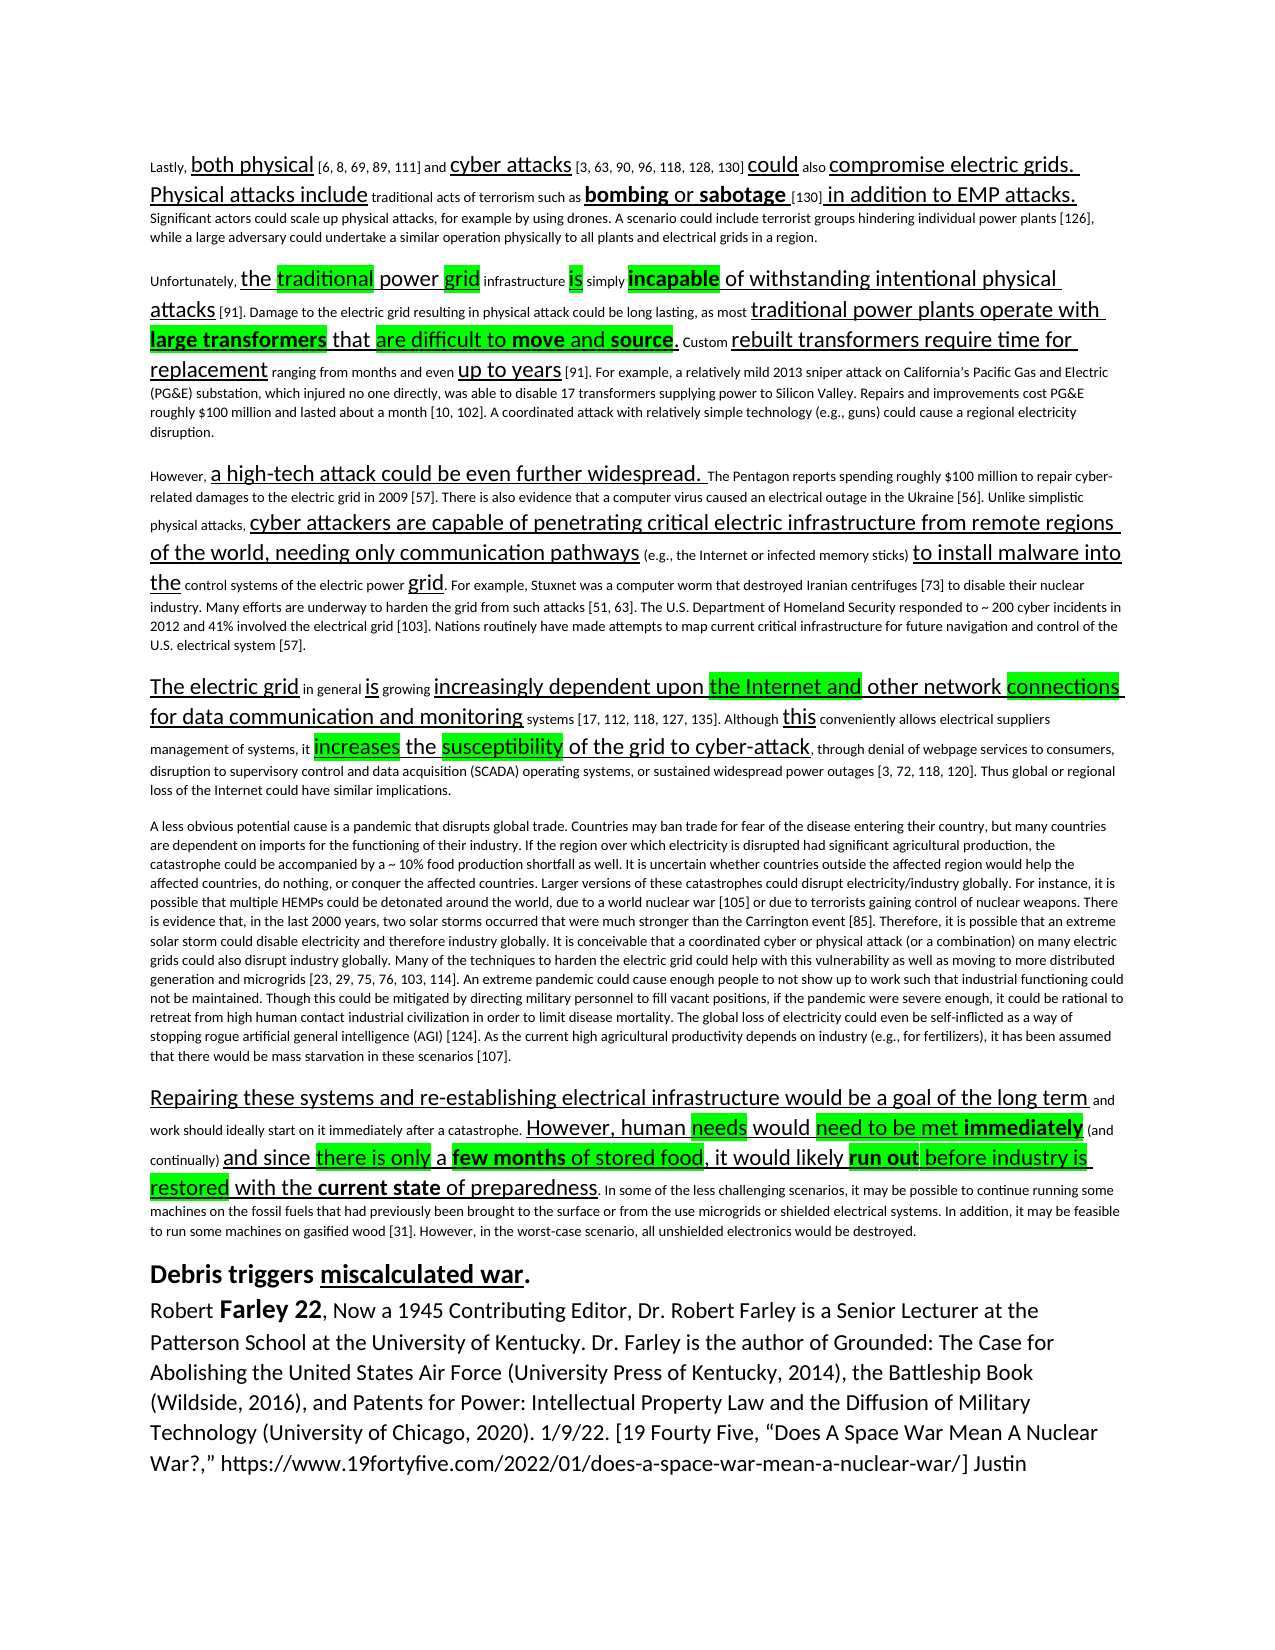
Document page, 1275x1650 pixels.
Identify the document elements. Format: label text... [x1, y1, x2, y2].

text Lastly, both physical [6, 8, 69, 89, 111] and cyber attacks [3, 63, 90, 96, 118, 128, 130] could also compromise electric grids. Physical attacks include traditional acts of terrorism such as bombing or sabotage [130] in addition to EMP attacks. Significant actors could scale up physical attacks, for example by using drones. A scenario could include terrorist groups hindering individual power plants [126], while a large adversary could undertake a similar operation physically to all plants and electrical grids in a region. [150, 150, 1125, 247]
text Robert Farley 22, Now a 1945 Contributing Editor, Dr. Robert Farley is a Senior Lecturer at the Patterson School at the University of Kentucky. Dr. Farley is the author of Grounded: The Case for Abolishing the United States Air Force (University Press of Kentucky, 2014), the Battleship Book (Wildside, 2016), and Patents for Power: Intellectual Property Law and the Diffusion of Military Technology (University of Chicago, 2020). 1/9/22. [19 Fourty Five, “Does A Space War Mean A Nuclear War?,” https://www.19fortyfive.com/2022/01/does-a-space-war-mean-a-nuclear-war/] Justin [150, 1293, 1125, 1477]
text Repairing these systems and re-establishing electrical infrastructure would be a goal of the long term and work should ideally start on it immediately after a catastrophe. However, human needs would need to be met immediately (and continually) and since there is only a few months of stored food, it would likely run out before industry is restored with the current state of preparedness. In some of the less challenging scenarios, it may be possible to continue running some machines on the fossil fuels that had previously been brought to the surface or from the use microgrids or shielded electrical systems. In addition, it may be feasible to run some machines on gasified wood [31]. However, in the worst-case scenario, all unshielded electronics would be destroyed. [150, 1083, 1125, 1240]
text The electric grid in general is growing increasingly dependent upon the Internet and other network connections for data communication and monitoring systems [17, 112, 118, 127, 135]. Although this conveniently allows electrical suppliers management of systems, it increases the susceptibility of the grid to cyber-attack, through denial of webpage services to consumers, disruption to supervisory control and data acquisition (SCADA) operating systems, or sustained widespread power outages [3, 72, 118, 120]. Thus global or regional loss of the Internet could have similar implications. [150, 672, 1125, 799]
text However, a high-tech attack could be even further widespread. The Pentagon reports spending roughly $100 million to repair cyber-related damages to the electric grid in 2009 [57]. There is also evidence that a computer virus caused an electrical outage in the Ukraine [56]. Unlike simplistic physical attacks, cyber attackers are capable of penetrating critical electric infrastructure from remote regions of the world, needing only communication pathways (e.g., the Internet or infected memory sticks) to install malware into the control systems of the electric power grid. For example, Stuxnet was a computer worm that destroyed Iranian centrifuges [73] to disable their nuclear industry. Many efforts are underway to harden the grid from such attacks [51, 63]. The U.S. Department of Homeland Security responded to ~ 200 cyber incidents in 2012 and 41% involved the electrical grid [103]. Nations routinely have made attempts to map current critical infrastructure for future navigation and control of the U.S. electrical system [57]. [150, 459, 1125, 654]
text Unfortunately, the traditional power grid infrastructure is simply incapable of withstanding intentional physical attacks [91]. Damage to the electric grid resulting in physical attack could be long lasting, as most traditional power plants operate with large transformers that are difficult to move and source. Custom rebuilt transformers require time for replacement ranging from months and even up to years [91]. For example, a relatively mild 2013 sniper attack on California’s Pacific Gas and Electric (PG&E) substation, which injured no one directly, was able to disable 17 transformers supplying power to Silicon Valley. Repairs and improvements cost PG&E roughly $100 million and lasted about a month [10, 102]. A coordinated attack with relatively simple technology (e.g., guns) could cause a regional electricity disruption. [150, 264, 1125, 441]
text A less obvious potential cause is a pandemic that disrupts global trade. Countries may ban trade for fear of the disease entering their country, but many countries are dependent on imports for the functioning of their industry. If the region over which electricity is disrupted had significant agricultural production, the catastrophe could be accompanied by a ~ 10% food production shortfall as well. It is uncertain whether countries outside the affected region would help the affected countries, do nothing, or conquer the affected countries. Larger versions of these catastrophes could disrupt electricity/industry globally. For instance, it is possible that multiple HEMPs could be detonated around the world, due to a world nuclear war [105] or due to terrorists gaining control of nuclear weapons. There is evidence that, in the last 2000 years, two solar storms occurred that were much stronger than the Carrington event [85]. Therefore, it is possible that an extreme solar storm could disable electricity and therefore industry globally. It is conceivable that a coordinated cyber or physical attack (or a combination) on many electric grids could also disrupt industry globally. Many of the techniques to harden the electric grid could help with this vulnerability as well as moving to more distributed generation and microgrids [23, 29, 75, 76, 103, 114]. An extreme pandemic could cause enough people to not show up to work such that industrial functioning could not be maintained. Though this could be mitigated by directing military personnel to fill vacant positions, if the pandemic were severe enough, it could be rational to retreat from high human contact industrial civilization in order to limit disease mortality. The global loss of electricity could even be self-inflicted as a way of stopping rogue artificial general intelligence (AGI) [124]. As the current high agricultural productivity depends on industry (e.g., for fertilizers), it has been assumed that there would be mass starvation in these scenarios [107]. [150, 817, 1125, 1065]
subtitle Debris triggers miscalculated war. [150, 1258, 1125, 1291]
